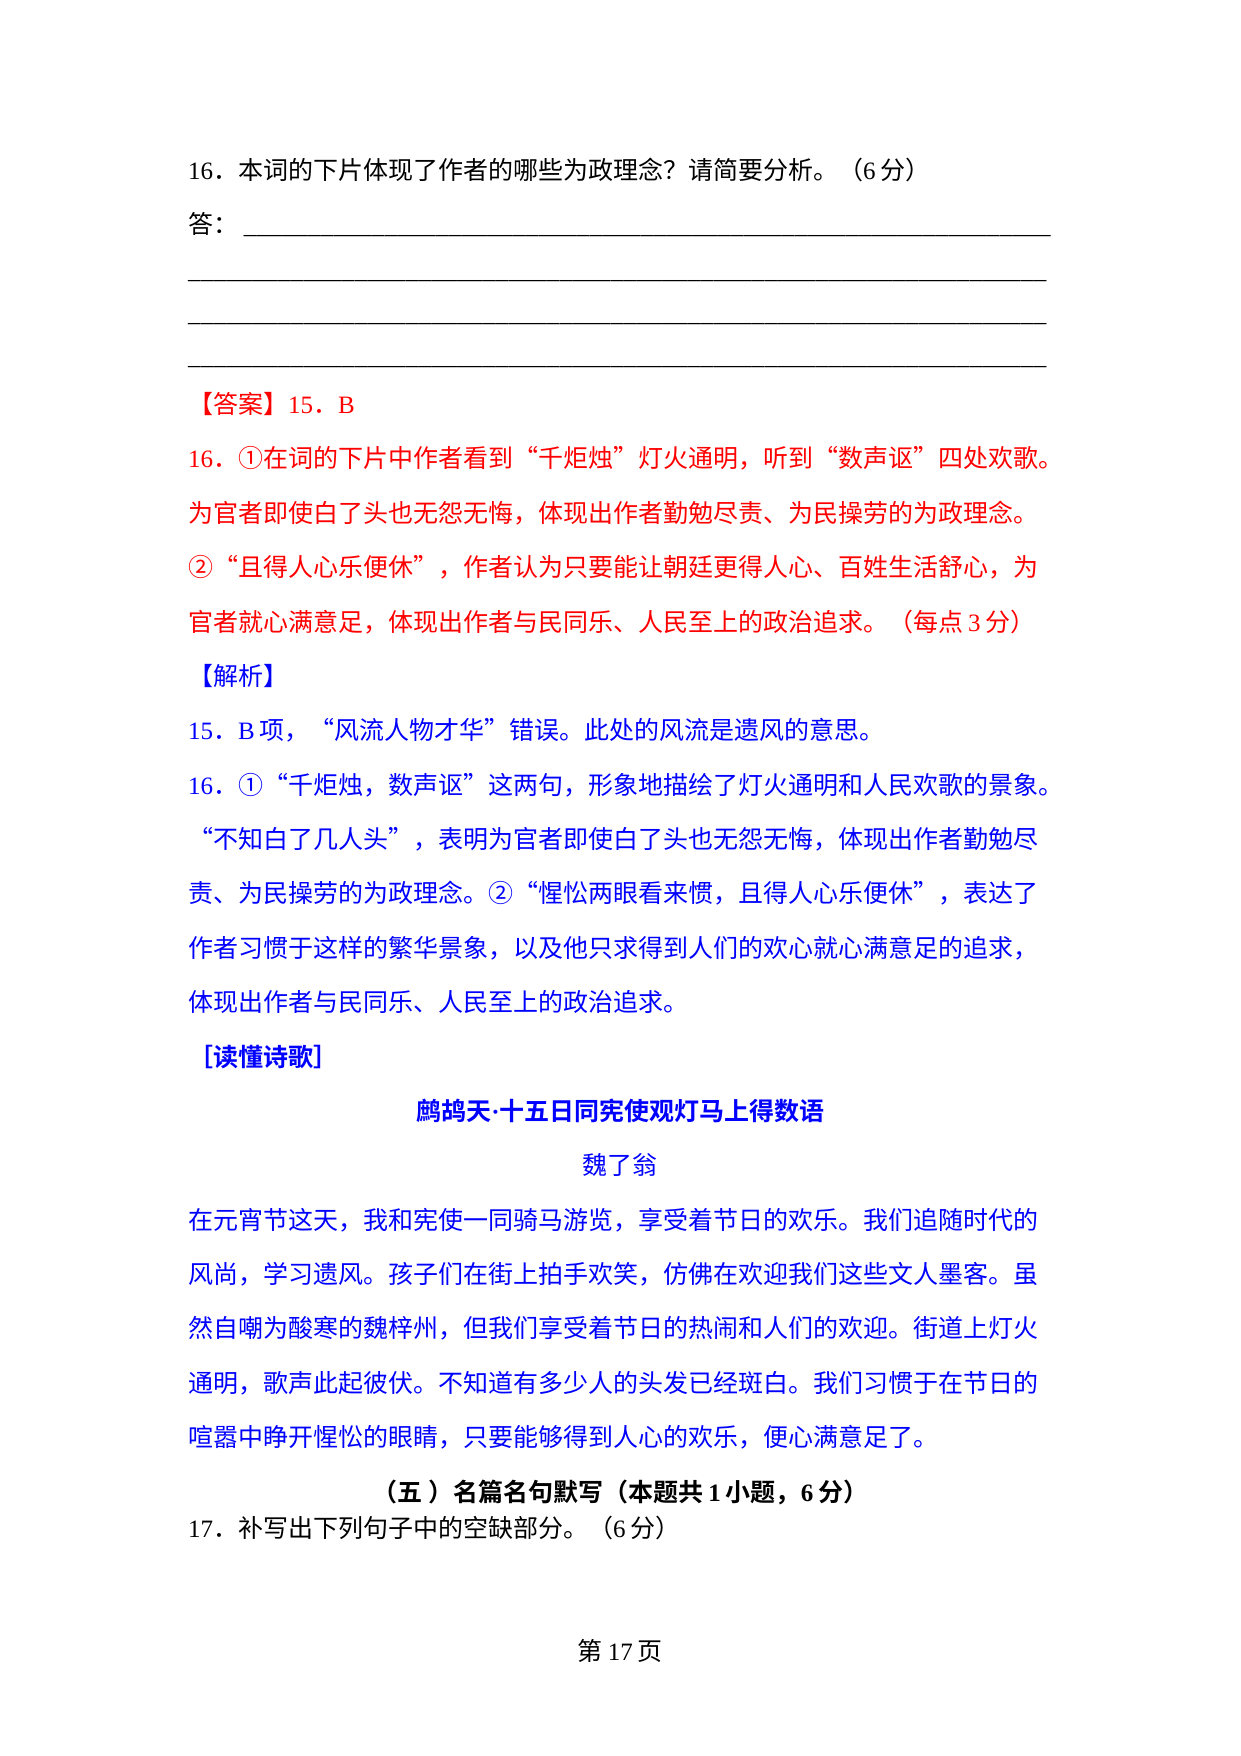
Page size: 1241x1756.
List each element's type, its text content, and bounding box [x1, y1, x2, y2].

text 鹧鸪天·十五日同宪使观灯马上得数语 [188, 1091, 1052, 1128]
text 答： _ _ _ _ _ _ _ _ _ _ _ _ _ _ _ _ _ _ _ _ _ _ _ _ _ _ _ _ _ _ _ _ _ _ _ _ _ _ _ _ _ _ _ _ _ _ _ _ _ _ _ _ _ _ _ _ _ _ _ _ _ _ _ _ _ _ _ _ _ _ _ _ _ _ _ _ _ _ _ _ _ _ _ _ _ _ _ _ _ _ _ _ _ _ _ _ _ _ _ _ _ _ _ _ _ _ _ _ _ _ _ _ _ _ _ _ _ _ _ _ _ _ _ _ _ _ _ _ _ _ _ _ _ _ _ _ _ _ _ _ _ _ _ _ _ _ _ _ _ _ _ _ _ _ _ _ _ _ _ _ _ _ _ _ _ _ _ _ _ _ _ _ _ _ _ _ _ _ _ _ _ _ _ _ _ _ _ _ _ _ _ _ _ _ _ _ _ _ _ _ _ _ _ _ _ _ _ _ _ _ _ _ _ _ _ _ _ _ _ _ _ _ _ _ _ _ _ _ _ _ _ _ _ _ _ _ _ _ _ _ _ _ _ _ _ _ _ _ _ _ _ _ _ _ _ _ _ _ _ _ _ _ _ _ [188, 204, 1052, 370]
text 魏了翁 [188, 1146, 1052, 1182]
text 在元宵节这天，我和宪使一同骑马游览，享受着节日的欢乐。我们追随时代的风尚，学习遗风。孩子们在街上拍手欢笑，仿佛在欢迎我们这些文人墨客。虽然自嘲为酸寒的魏梓州，但我们享受着节日的热闹和人们的欢迎。街道上灯火通明，歌声此起彼伏。不知道有多少人的头发已经斑白。我们习惯于在节日的喧嚣中睁开惺忪的眼睛，只要能够得到人心的欢乐，便心满意足了。 [188, 1200, 1052, 1454]
text ［读懂诗歌］ [188, 1037, 1052, 1073]
subtitle （五 ）名篇名句默写（本题共1小题，6分） [188, 1472, 1052, 1508]
text 【答案】15．B [188, 384, 1052, 421]
text 17．补写出下列句子中的空缺部分。（6分） [188, 1508, 1052, 1544]
text 16．本词的下片体现了作者的哪些为政理念？请简要分析。（6分） [188, 150, 1052, 186]
text 【解析】 [188, 656, 1052, 693]
text 15．B项，“风流人物才华”错误。此处的风流是遗风的意思。 [188, 711, 1052, 747]
text 16．①在词的下片中作者看到“千炬烛”灯火通明，听到“数声讴”四处欢歌。为官者即使白了头也无怨无悔，体现出作者勤勉尽责、为民操劳的为政理念。②“且得人心乐便休”，作者认为只要能让朝廷更得人心、百姓生活舒心，为官者就心满意足，体现出作者与民同乐、人民至上的政治追求。（每点3分） [188, 439, 1052, 638]
text 16．①“千炬烛，数声讴”这两句，形象地描绘了灯火通明和人民欢歌的景象。“不知白了几人头”，表明为官者即使白了头也无怨无悔，体现出作者勤勉尽责、为民操劳的为政理念。②“惺忪两眼看来惯，且得人心乐便休”，表达了作者习惯于这样的繁华景象，以及他只求得到人们的欢心就心满意足的追求，体现出作者与民同乐、人民至上的政治追求。 [188, 765, 1052, 1019]
